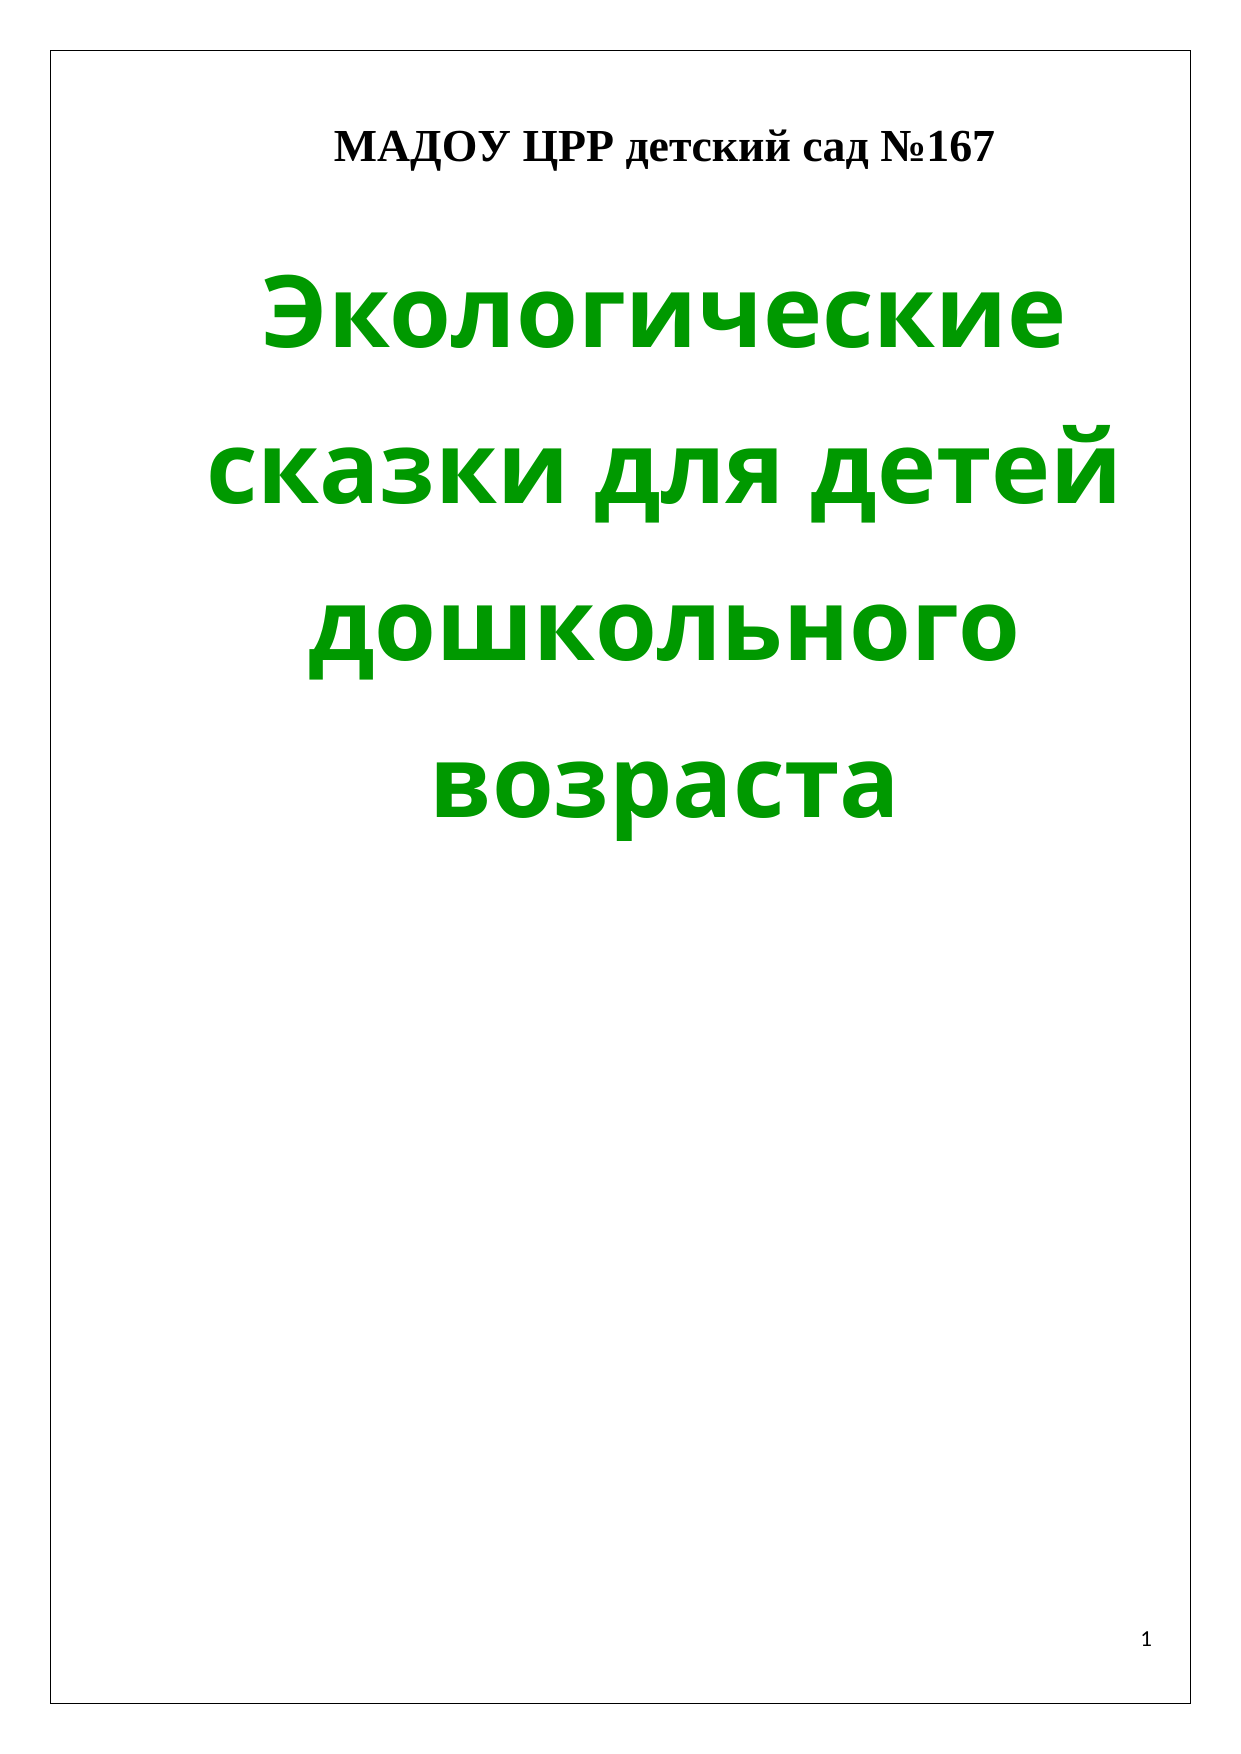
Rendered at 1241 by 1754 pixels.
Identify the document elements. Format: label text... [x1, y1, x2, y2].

text МАДОУ ЦРР детский сад №167 [177, 118, 1152, 171]
text Экологические сказки для детей дошкольного возраста [177, 240, 1152, 847]
